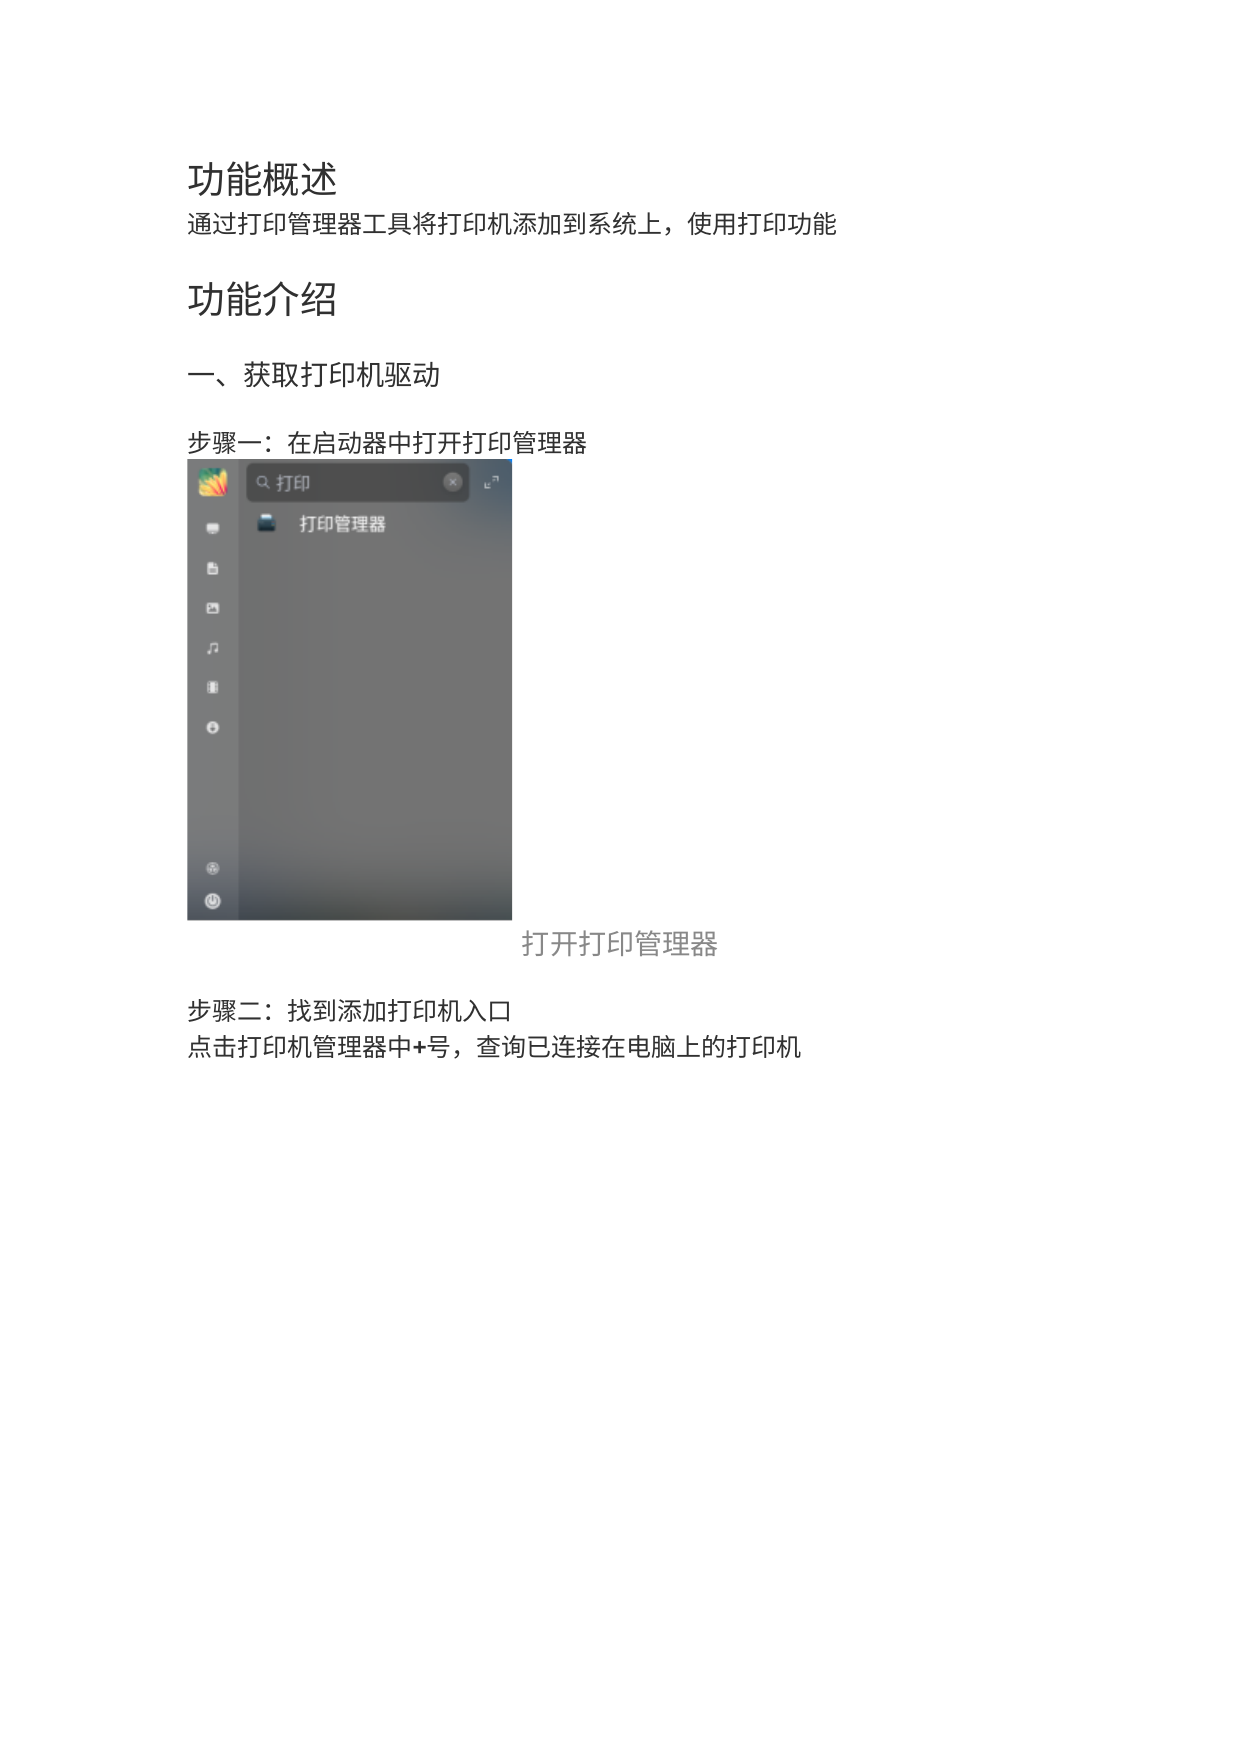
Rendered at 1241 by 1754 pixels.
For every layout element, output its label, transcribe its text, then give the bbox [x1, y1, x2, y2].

text 通过打印管理器工具将打印机添加到系统上，使用打印功能 [187, 204, 1053, 241]
text 一、获取打印机驱动 [187, 353, 1053, 394]
text 点击打印机管理器中+号，查询已连接在电脑上的打印机 [187, 1028, 1053, 1064]
text 步骤二：找到添加打印机入口 [187, 992, 1053, 1028]
picture [187, 459, 513, 922]
text 功能概述 [187, 150, 1053, 204]
text 功能介绍 [187, 270, 1053, 324]
text 打开打印管理器 [187, 922, 1053, 962]
text 步骤一：在启动器中打开打印管理器 [187, 423, 1053, 459]
